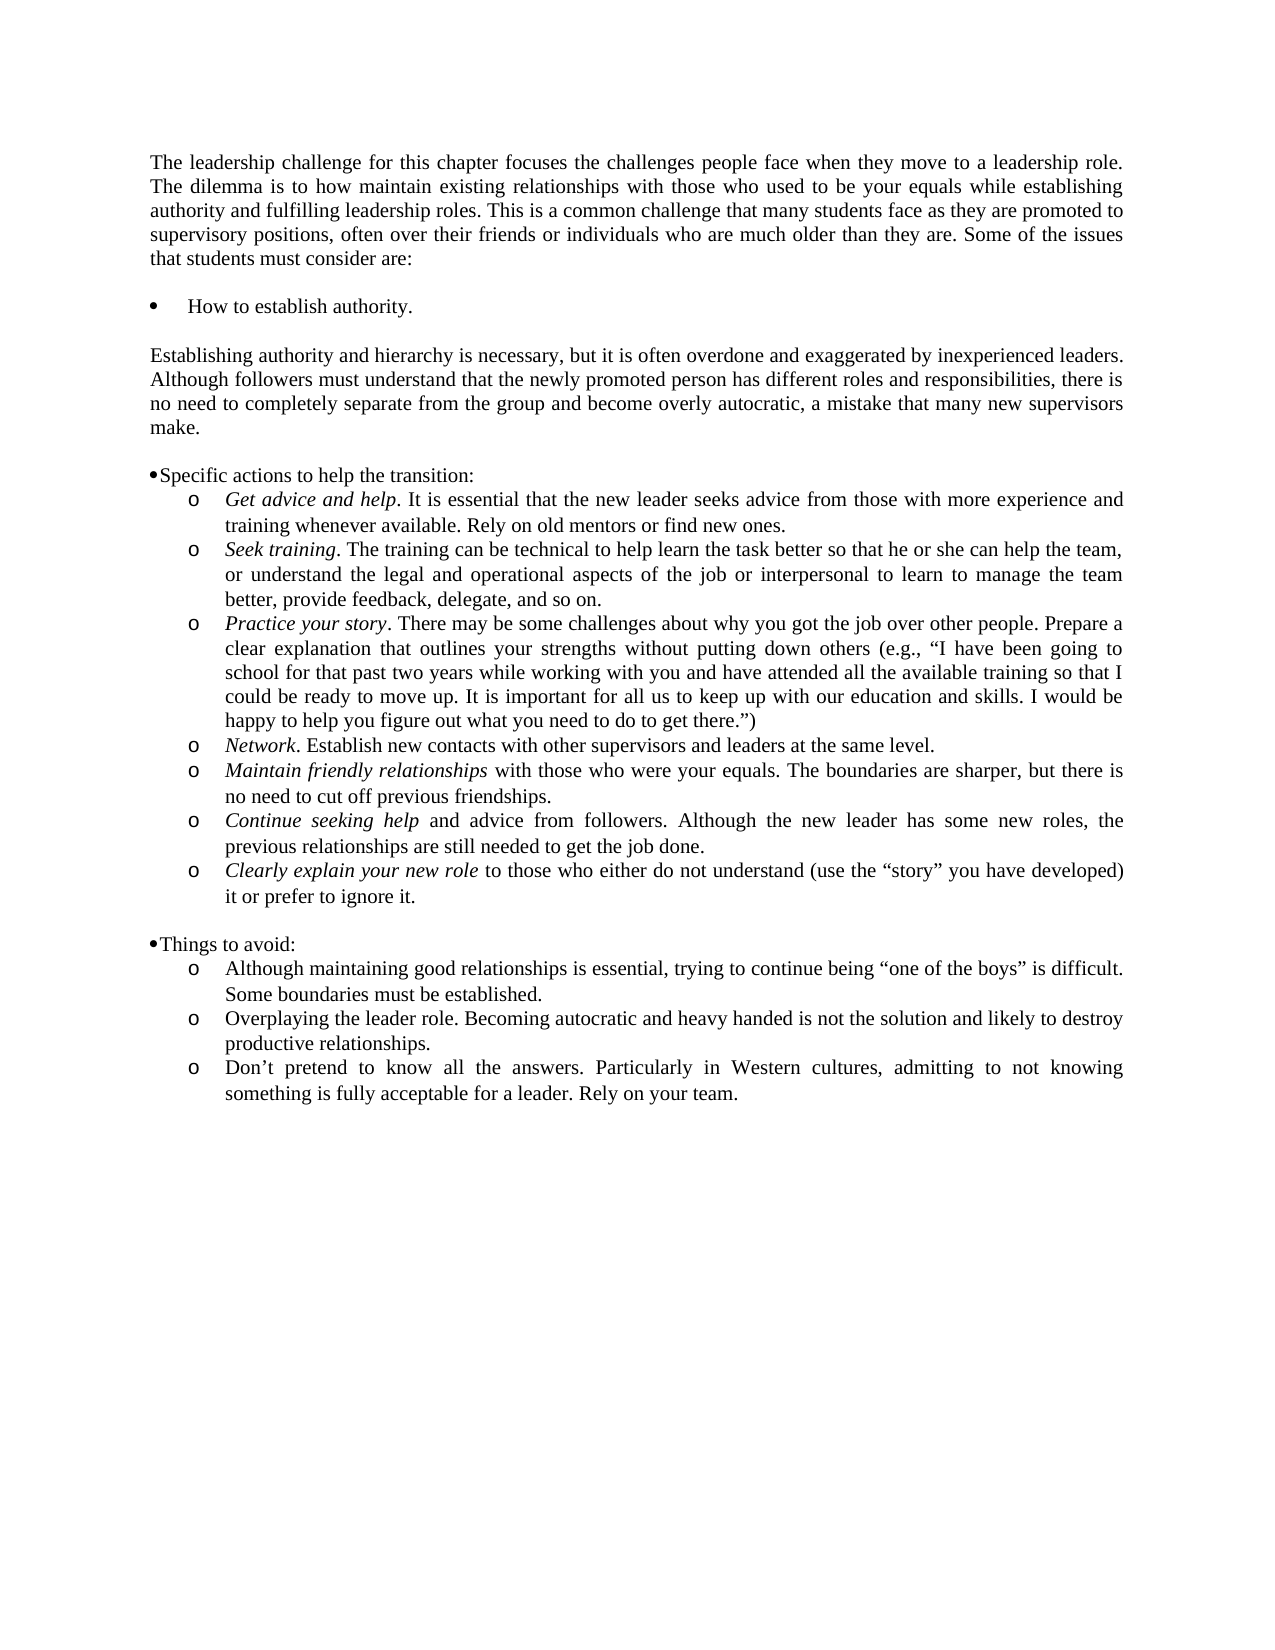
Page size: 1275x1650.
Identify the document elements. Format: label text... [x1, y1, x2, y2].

text Establishing authority and hierarchy is necessary, but it is often overdone and exaggerated by inexperienced leaders. Although followers must understand that the newly promoted person has different roles and responsibilities, there is no need to completely separate from the group and become overly autocratic, a mistake that many new supervisors make. [150, 342, 1125, 439]
list Things to avoid: [150, 932, 1125, 956]
text The leadership challenge for this chapter focuses the challenges people face when they move to a leadership role. The dilemma is to how maintain existing relationships with those who used to be your equals while establishing authority and fulfilling leadership roles. This is a common challenge that many students face as they are promoted to supervisory positions, often over their friends or individuals who are much older than they are. Some of the issues that students must consider are: [150, 150, 1125, 270]
list Continue seeking help and advice from followers. Although the new leader has some new roles, the previous relationships are still needed to get the job done. [187, 808, 1125, 858]
list Practice your story. There may be some challenges about why you got the job over other people. Prepare a clear explanation that outlines your strengths without putting down others (e.g., “I have been going to school for that past two years while working with you and have attended all the available training so that I could be ready to move up. It is important for all us to keep up with our education and skills. I would be happy to help you figure out what you need to do to get there.”) [187, 611, 1125, 732]
list Overplaying the leader role. Becoming autocratic and heavy handed is not the solution and likely to destroy productive relationships. [187, 1006, 1125, 1055]
list Seek training. The training can be technical to help learn the task better so that he or she can help the team, or understand the legal and operational aspects of the job or interpersonal to learn to manage the team better, provide feedback, delegate, and so on. [187, 537, 1125, 611]
list Get advice and help. It is essential that the new leader seeks advice from those with more experience and training whenever available. Rely on old mentors or find new ones. [187, 487, 1125, 537]
list Don’t pretend to know all the answers. Particularly in Western cultures, admitting to not knowing something is fully acceptable for a leader. Rely on your team. [187, 1055, 1125, 1105]
list Specific actions to help the transition: [150, 463, 1125, 487]
list Network. Establish new contacts with other supervisors and leaders at the same level. [187, 732, 1125, 758]
list Although maintaining good relationships is essential, trying to continue being “one of the boys” is difficult. Some boundaries must be established. [187, 956, 1125, 1006]
list Maintain friendly relationships with those who were your equals. The boundaries are sharper, but there is no need to cut off previous friendships. [187, 758, 1125, 808]
list How to establish authority. [150, 294, 1125, 318]
list Clearly explain your new role to those who either do not understand (use the “story” you have developed) it or prefer to ignore it. [187, 858, 1125, 908]
